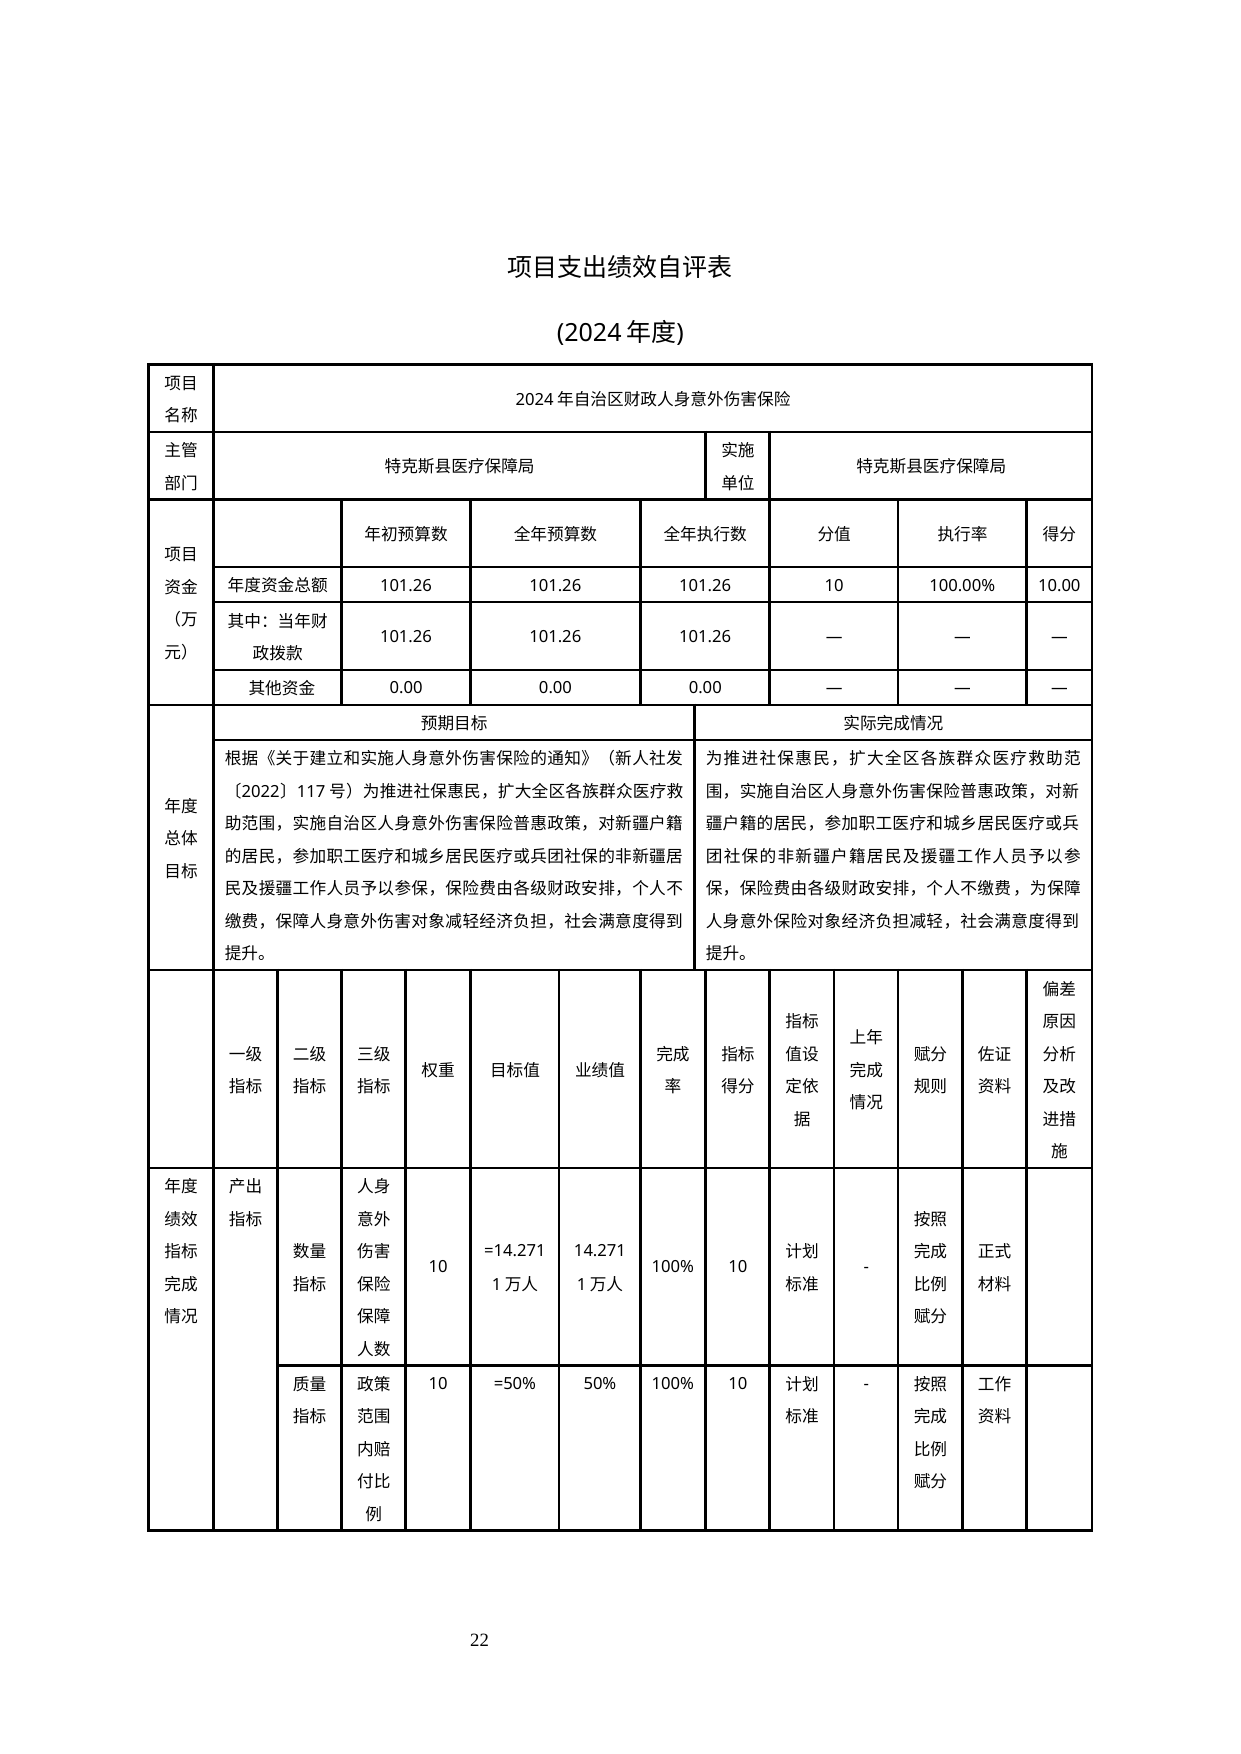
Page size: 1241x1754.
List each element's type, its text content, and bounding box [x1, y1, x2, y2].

table_cell 0.00 [343, 671, 469, 703]
table_cell 执行率 [899, 501, 1025, 566]
table_cell - [835, 1169, 897, 1364]
table_cell 正式材料 [964, 1169, 1025, 1364]
table_cell 主管部门 [150, 433, 212, 498]
table_cell — [899, 603, 1025, 668]
table_cell 100% [642, 1169, 704, 1364]
table_cell 10 [707, 1169, 768, 1364]
table_cell 实际完成情况 [696, 706, 1091, 739]
table_cell 业绩值 [560, 971, 639, 1166]
table_cell 计划标准 [771, 1367, 833, 1529]
table_cell 其中：当年财政拨款 [215, 603, 340, 668]
table_cell 0.00 [642, 671, 768, 703]
table_cell 分值 [771, 501, 897, 566]
table_cell 14.2711万人 [560, 1169, 639, 1364]
table_cell 10 [407, 1367, 469, 1529]
table_cell — [1028, 603, 1091, 668]
table_cell 101.26 [642, 568, 768, 601]
table_cell (2024年度) [148, 298, 1092, 363]
table_cell 工作资料 [964, 1367, 1025, 1529]
table_cell 偏差原因分析及改进措施 [1028, 971, 1091, 1166]
table_cell 特克斯县医疗保障局 [771, 433, 1091, 498]
table_cell 101.26 [642, 603, 768, 668]
table_cell 上年完成情况 [835, 971, 897, 1166]
table_cell — [771, 603, 897, 668]
table_cell 权重 [407, 971, 469, 1166]
table_cell — [899, 671, 1025, 703]
table_cell 得分 [1028, 501, 1091, 566]
table_cell 根据《关于建立和实施人身意外伤害保险的通知》（新人社发〔2022〕117号）为推进社保惠民，扩大全区各族群众医疗救助范围，实施自治区人身意外伤害保险普惠政策，对新疆户籍的居民，参加职工医疗和城乡居民医疗或兵团社保的非新疆居民及援疆工作人员予以参保，保险费由各级财政安排，个人不缴费，保障人身意外伤害对象减轻经济负担，社会满意度得到提升。 [215, 741, 693, 969]
table_cell 数量指标 [279, 1169, 340, 1364]
table_cell - [835, 1367, 897, 1529]
table_cell [150, 971, 212, 1166]
table_cell 三级指标 [343, 971, 404, 1166]
table_cell 质量指标 [279, 1367, 340, 1529]
table_cell 预期目标 [215, 706, 693, 739]
table_cell [1028, 1169, 1091, 1364]
table_cell 完成率 [642, 971, 704, 1166]
table_cell =50% [472, 1367, 558, 1529]
table_cell 特克斯县医疗保障局 [215, 433, 704, 498]
table_cell — [771, 671, 897, 703]
table_cell 其他资金 [215, 671, 340, 703]
table_cell 目标值 [472, 971, 558, 1166]
table_cell 10 [407, 1169, 469, 1364]
table_cell 按照完成比例赋分 [899, 1169, 961, 1364]
table_cell 101.26 [343, 568, 469, 601]
table_cell 10.00 [1028, 568, 1091, 601]
table_cell 为推进社保惠民，扩大全区各族群众医疗救助范围，实施自治区人身意外伤害保险普惠政策，对新疆户籍的居民，参加职工医疗和城乡居民医疗或兵团社保的非新疆户籍居民及援疆工作人员予以参保，保险费由各级财政安排，个人不缴费，为保障人身意外保险对象经济负担减轻，社会满意度得到提升。 [696, 741, 1091, 969]
table_cell 0.00 [472, 671, 639, 703]
table_cell 项目名称 [150, 366, 212, 431]
table_cell 佐证资料 [964, 971, 1025, 1166]
table_cell 100.00% [899, 568, 1025, 601]
table_cell 按照完成比例赋分 [899, 1367, 961, 1529]
table_cell 指标得分 [707, 971, 768, 1166]
table_cell 计划标准 [771, 1169, 833, 1364]
table_cell 10 [707, 1367, 768, 1529]
table_cell 二级指标 [279, 971, 340, 1166]
table_cell 50% [560, 1367, 639, 1529]
table_cell [215, 501, 340, 566]
table_cell — [1028, 671, 1091, 703]
table_cell 100% [642, 1367, 704, 1529]
table_cell 一级指标 [215, 971, 276, 1166]
table_cell 政策范围内赔付比例 [343, 1367, 404, 1529]
table_cell 人身意外伤害保险保障人数 [343, 1169, 404, 1364]
table_cell 产出指标 [215, 1169, 276, 1529]
table_cell 全年执行数 [642, 501, 768, 566]
table_cell 2024年自治区财政人身意外伤害保险 [215, 366, 1091, 431]
table_cell 年初预算数 [343, 501, 469, 566]
table_cell 年度绩效指标完成情况 [150, 1169, 212, 1529]
table_header 项目支出绩效自评表 [148, 233, 1092, 298]
table_cell 101.26 [472, 568, 639, 601]
table_cell 项目资金（万元） [150, 501, 212, 703]
table_cell 全年预算数 [472, 501, 639, 566]
table_cell =14.2711万人 [472, 1169, 558, 1364]
table_cell 实施单位 [707, 433, 768, 498]
table_cell 年度资金总额 [215, 568, 340, 601]
table_cell 10 [771, 568, 897, 601]
table_cell 101.26 [343, 603, 469, 668]
table_cell [1028, 1367, 1091, 1529]
table_cell 101.26 [472, 603, 639, 668]
table_cell 年度总体目标 [150, 706, 212, 969]
table_cell 赋分规则 [899, 971, 961, 1166]
table_cell 指标值设定依据 [771, 971, 833, 1166]
